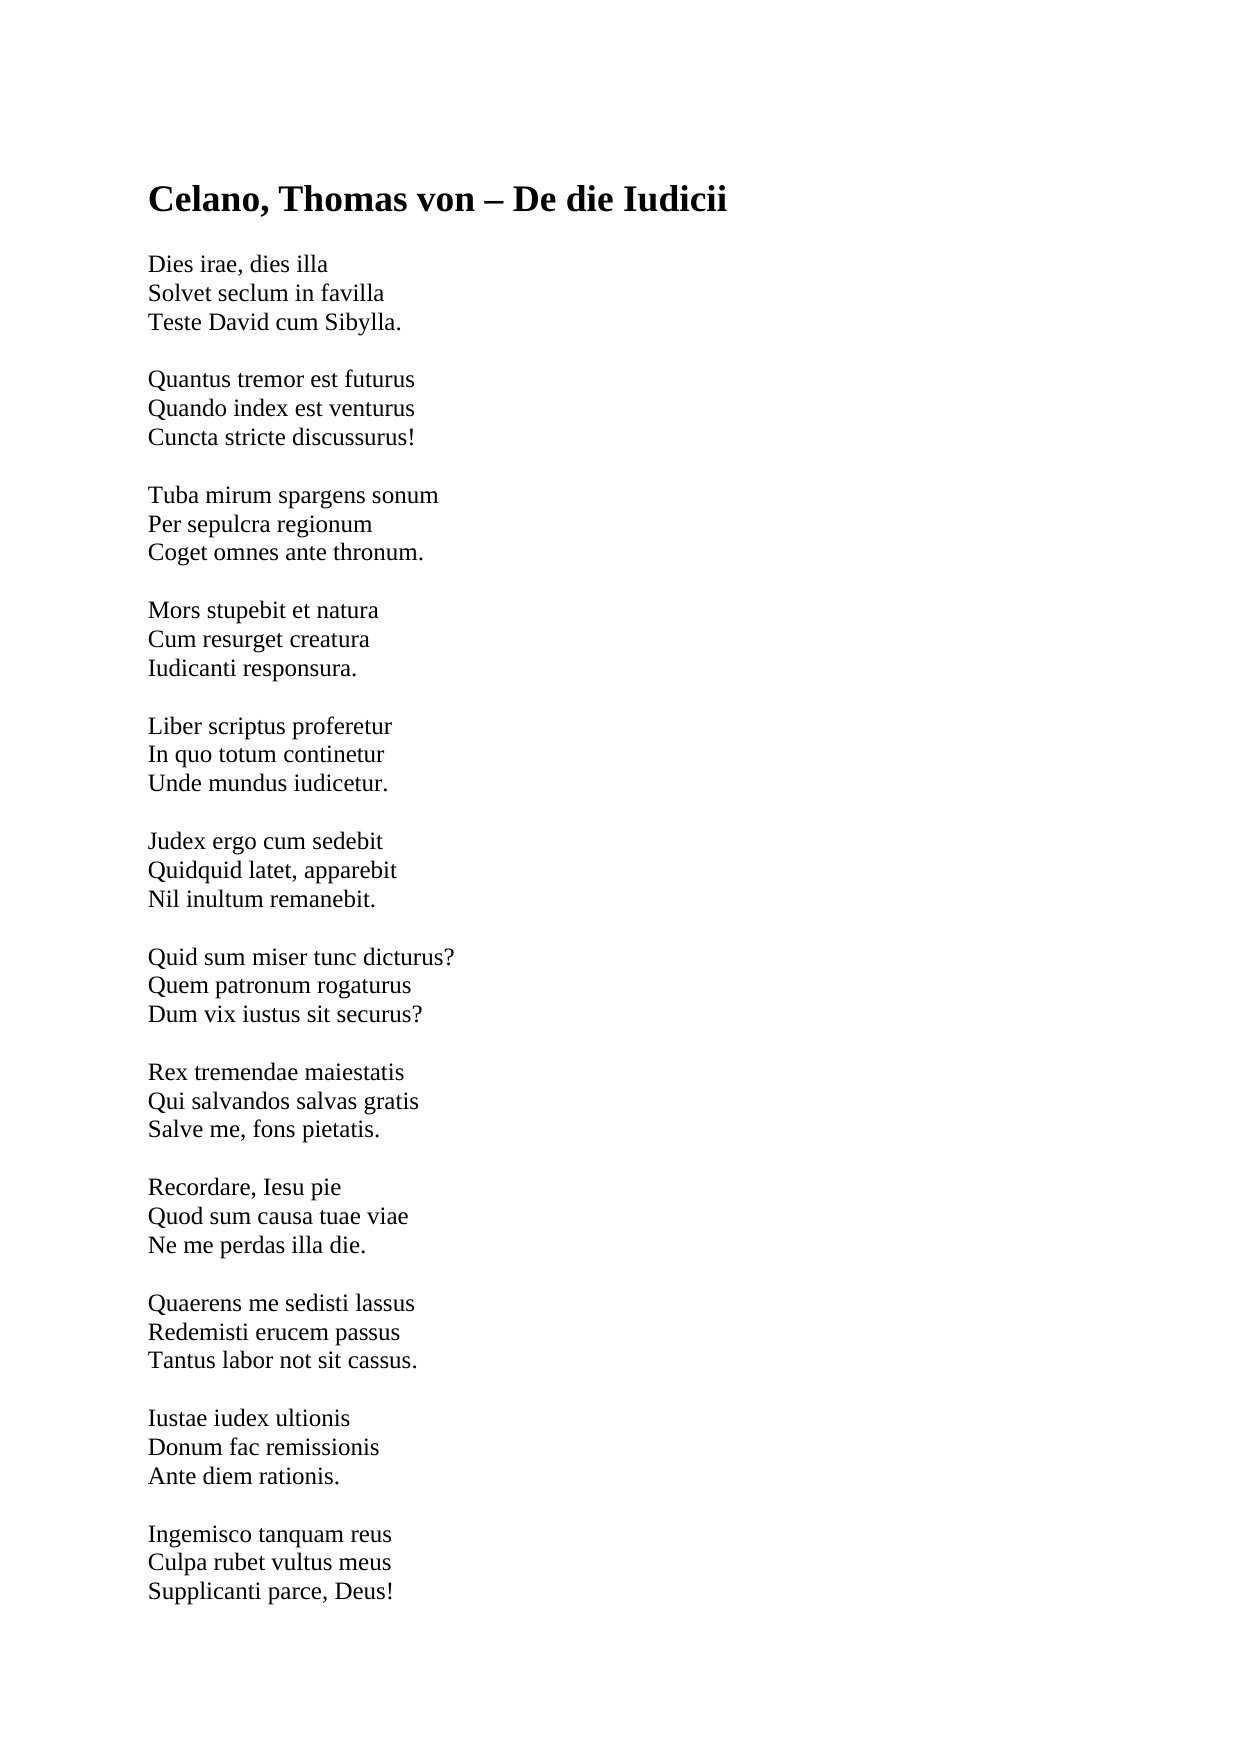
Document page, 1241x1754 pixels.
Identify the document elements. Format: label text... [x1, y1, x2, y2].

text Ingemisco tanquam reus Culpa rubet vultus meus Supplicanti parce, Deus! [148, 1519, 1093, 1605]
text Quantus tremor est futurus Quando index est venturus Cuncta stricte discussurus! [148, 364, 1093, 451]
text Quid sum miser tunc dicturus? Quem patronum rogaturus Dum vix iustus sit securus? [148, 942, 1093, 1028]
text Liber scriptus proferetur In quo totum continetur Unde mundus iudicetur. [148, 711, 1093, 797]
text Quaerens me sedisti lassus Redemisti erucem passus Tantus labor not sit cassus. [148, 1288, 1093, 1374]
text Rex tremendae maiestatis Qui salvandos salvas gratis Salve me, fons pietatis. [148, 1057, 1093, 1143]
text Judex ergo cum sedebit Quidquid latet, apparebit Nil inultum remanebit. [148, 826, 1093, 912]
subtitle Celano, Thomas von – De die Iudicii [148, 177, 1093, 220]
text Tuba mirum spargens sonum Per sepulcra regionum Coget omnes ante thronum. [148, 480, 1093, 566]
text Dies irae, dies illa Solvet seclum in favilla Teste David cum Sibylla. [148, 249, 1093, 335]
text Iustae iudex ultionis Donum fac remissionis Ante diem rationis. [148, 1403, 1093, 1489]
text Mors stupebit et natura Cum resurget creatura Iudicanti responsura. [148, 595, 1093, 682]
text Recordare, Iesu pie Quod sum causa tuae viae Ne me perdas illa die. [148, 1172, 1093, 1259]
